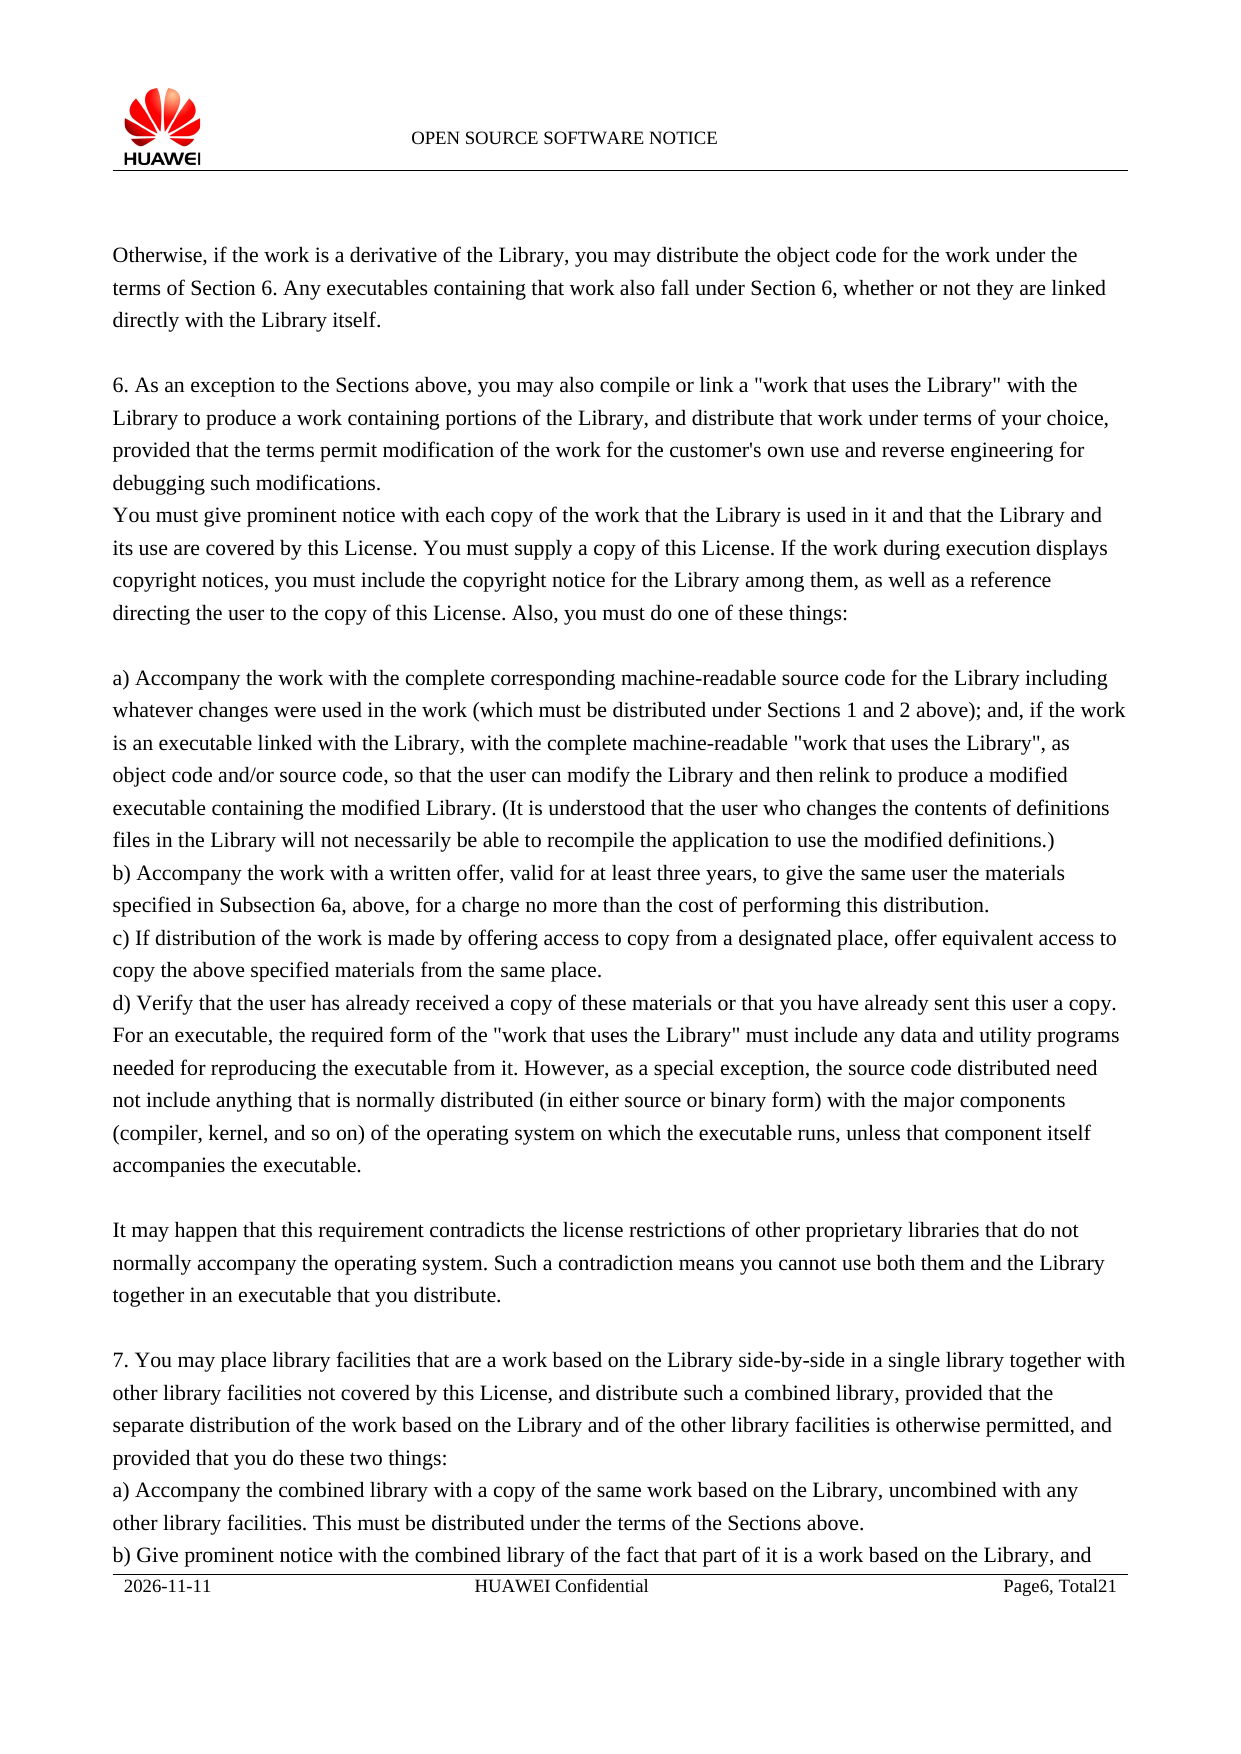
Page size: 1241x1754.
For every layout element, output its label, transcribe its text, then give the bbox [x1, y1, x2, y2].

picture [124, 88, 201, 165]
text a) Accompany the work with the complete corresponding machine-readable source code for the Library including whatever changes were used in the work (which must be distributed under Sections 1 and 2 above); and, if the work is an executable linked with the Library, with the complete machine-readable "work that uses the Library", as object code and/or source code, so that the user can modify the Library and then relink to produce a modified executable containing the modified Library. (It is understood that the user who changes the contents of definitions files in the Library will not necessarily be able to recompile the application to use the modified definitions.) [112, 661, 1128, 856]
text a) Accompany the combined library with a copy of the same work based on the Library, uncombined with any other library facilities. This must be distributed under the terms of the Sections above. [112, 1474, 1128, 1539]
text For an executable, the required form of the "work that uses the Library" must include any data and utility programs needed for reproducing the executable from it. However, as a special exception, the source code distributed need not include anything that is normally distributed (in either source or binary form) with the major components (compiler, kernel, and so on) of the operating system on which the executable runs, unless that component itself accompanies the executable. [112, 1019, 1128, 1181]
text 6. As an exception to the Sections above, you may also compile or link a "work that uses the Library" with the Library to produce a work containing portions of the Library, and distribute that work under terms of your choice, provided that the terms permit modification of the work for the customer's own use and reverse engineering for debugging such modifications. [112, 369, 1128, 499]
text 7. You may place library facilities that are a work based on the Library side-by-side in a single library together with other library facilities not covered by this License, and distribute such a combined library, provided that the separate distribution of the work based on the Library and of the other library facilities is otherwise permitted, and provided that you do these two things: [112, 1344, 1128, 1474]
text b) Accompany the work with a written offer, valid for at least three years, to give the same user the materials specified in Subsection 6a, above, for a charge no more than the cost of performing this distribution. [112, 856, 1128, 921]
text c) If distribution of the work is made by offering access to copy from a designated place, offer equivalent access to copy the above specified materials from the same place. [112, 921, 1128, 986]
text d) Verify that the user has already received a copy of these materials or that you have already sent this user a copy. [112, 986, 1128, 1019]
text Otherwise, if the work is a derivative of the Library, you may distribute the object code for the work under the terms of Section 6. Any executables containing that work also fall under Section 6, whether or not they are linked directly with the Library itself. [112, 239, 1128, 336]
text It may happen that this requirement contradicts the license restrictions of other proprietary libraries that do not normally accompany the operating system. Such a contradiction means you cannot use both them and the Library together in an executable that you distribute. [112, 1214, 1128, 1311]
text You must give prominent notice with each copy of the work that the Library is used in it and that the Library and its use are covered by this License. You must supply a copy of this License. If the work during execution displays copyright notices, you must include the copyright notice for the Library among them, as well as a reference directing the user to the copy of this License. Also, you must do one of these things: [112, 499, 1128, 629]
